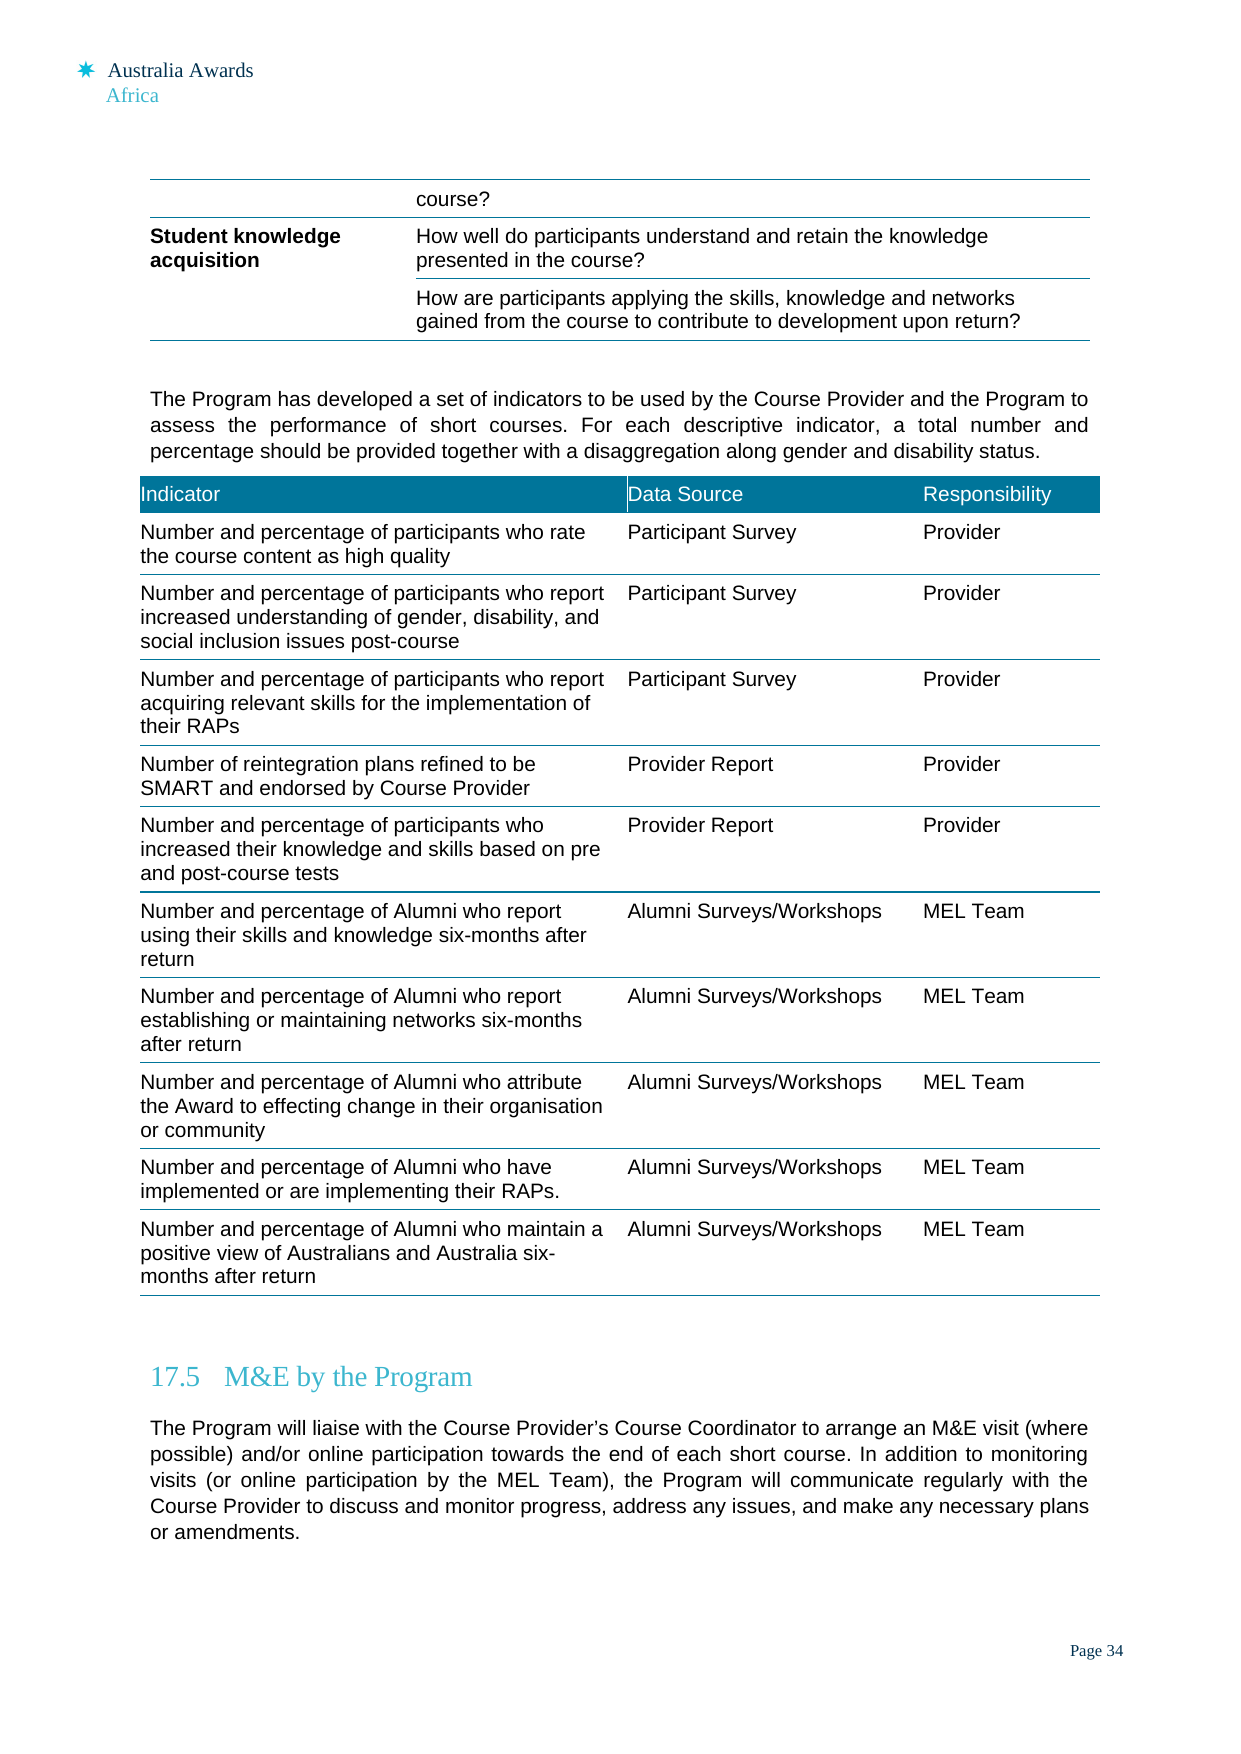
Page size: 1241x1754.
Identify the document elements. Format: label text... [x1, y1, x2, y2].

table_cell Alumni Surveys/Workshops [628, 978, 923, 1062]
subtitle M&E by the Program [150, 1363, 1090, 1392]
table_cell Number of reintegration plans refined to be SMART and endorsed by Course Provider [140, 746, 627, 806]
table_cell Participant Survey [628, 660, 923, 744]
table_cell Participant Survey [628, 513, 923, 574]
table_cell Number and percentage of Alumni who attribute the Award to effecting change in their organisation or community [140, 1063, 627, 1148]
table_cell Provider [923, 807, 1100, 891]
table_cell Number and percentage of participants who increased their knowledge and skills based on pre and post-course tests [140, 807, 627, 891]
text The Program will liaise with the Course Provider’s Course Coordinator to arrange an M&E visit (where possible) and/or online participation towards the end of each short course. In addition to monitoring visits (or online participation by the MEL Team), the Program will communicate regularly with the Course Provider to discuss and monitor progress, address any issues, and make any necessary plans or amendments. [150, 1413, 1090, 1543]
text The Program has developed a set of indicators to be used by the Course Provider and the Program to assess the performance of short courses. For each descriptive indicator, a total number and percentage should be provided together with a disaggregation along gender and disability status. [150, 385, 1090, 463]
table_cell Alumni Surveys/Workshops [628, 893, 923, 977]
table_cell Alumni Surveys/Workshops [628, 1149, 923, 1209]
table_cell Number and percentage of participants who report increased understanding of gender, disability, and social inclusion issues post-course [140, 575, 627, 659]
table_cell MEL Team [923, 893, 1100, 977]
table_cell Provider [923, 575, 1100, 659]
table_cell How well do participants understand and retain the knowledge presented in the course? [416, 218, 1090, 278]
table_cell How are participants applying the skills, knowledge and networks gained from the course to contribute to development upon return? [416, 279, 1090, 339]
table_cell Number and percentage of Alumni who report using their skills and knowledge six-months after return [140, 893, 627, 977]
table_cell Provider [923, 746, 1100, 806]
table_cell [416, 180, 1090, 217]
table_cell MEL Team [923, 978, 1100, 1062]
table_cell MEL Team [923, 1210, 1100, 1294]
picture [76, 60, 108, 78]
table_cell Provider [923, 660, 1100, 744]
table_cell Alumni Surveys/Workshops [628, 1063, 923, 1148]
table_header Indicator [140, 476, 627, 512]
table_cell Number and percentage of participants who report acquiring relevant skills for the implementation of their RAPs [140, 660, 627, 744]
table_cell Provider Report [628, 746, 923, 806]
table_cell Provider Report [628, 807, 923, 891]
table_cell MEL Team [923, 1063, 1100, 1148]
table_header Responsibility [923, 476, 1100, 512]
table_cell Number and percentage of Alumni who maintain a positive view of Australians and Australia six-months after return [140, 1210, 627, 1294]
table_cell Alumni Surveys/Workshops [628, 1210, 923, 1294]
table_cell Number and percentage of Alumni who have implemented or are implementing their RAPs. [140, 1149, 627, 1209]
table_cell Number and percentage of participants who rate the course content as high quality [140, 513, 627, 574]
table_cell Number and percentage of Alumni who report establishing or maintaining networks six-months after return [140, 978, 627, 1062]
table_cell Participant Survey [628, 575, 923, 659]
table_cell Student knowledge acquisition [150, 218, 416, 339]
table_cell MEL Team [923, 1149, 1100, 1209]
table_header Data Source [628, 476, 923, 512]
table_cell Provider [923, 513, 1100, 574]
